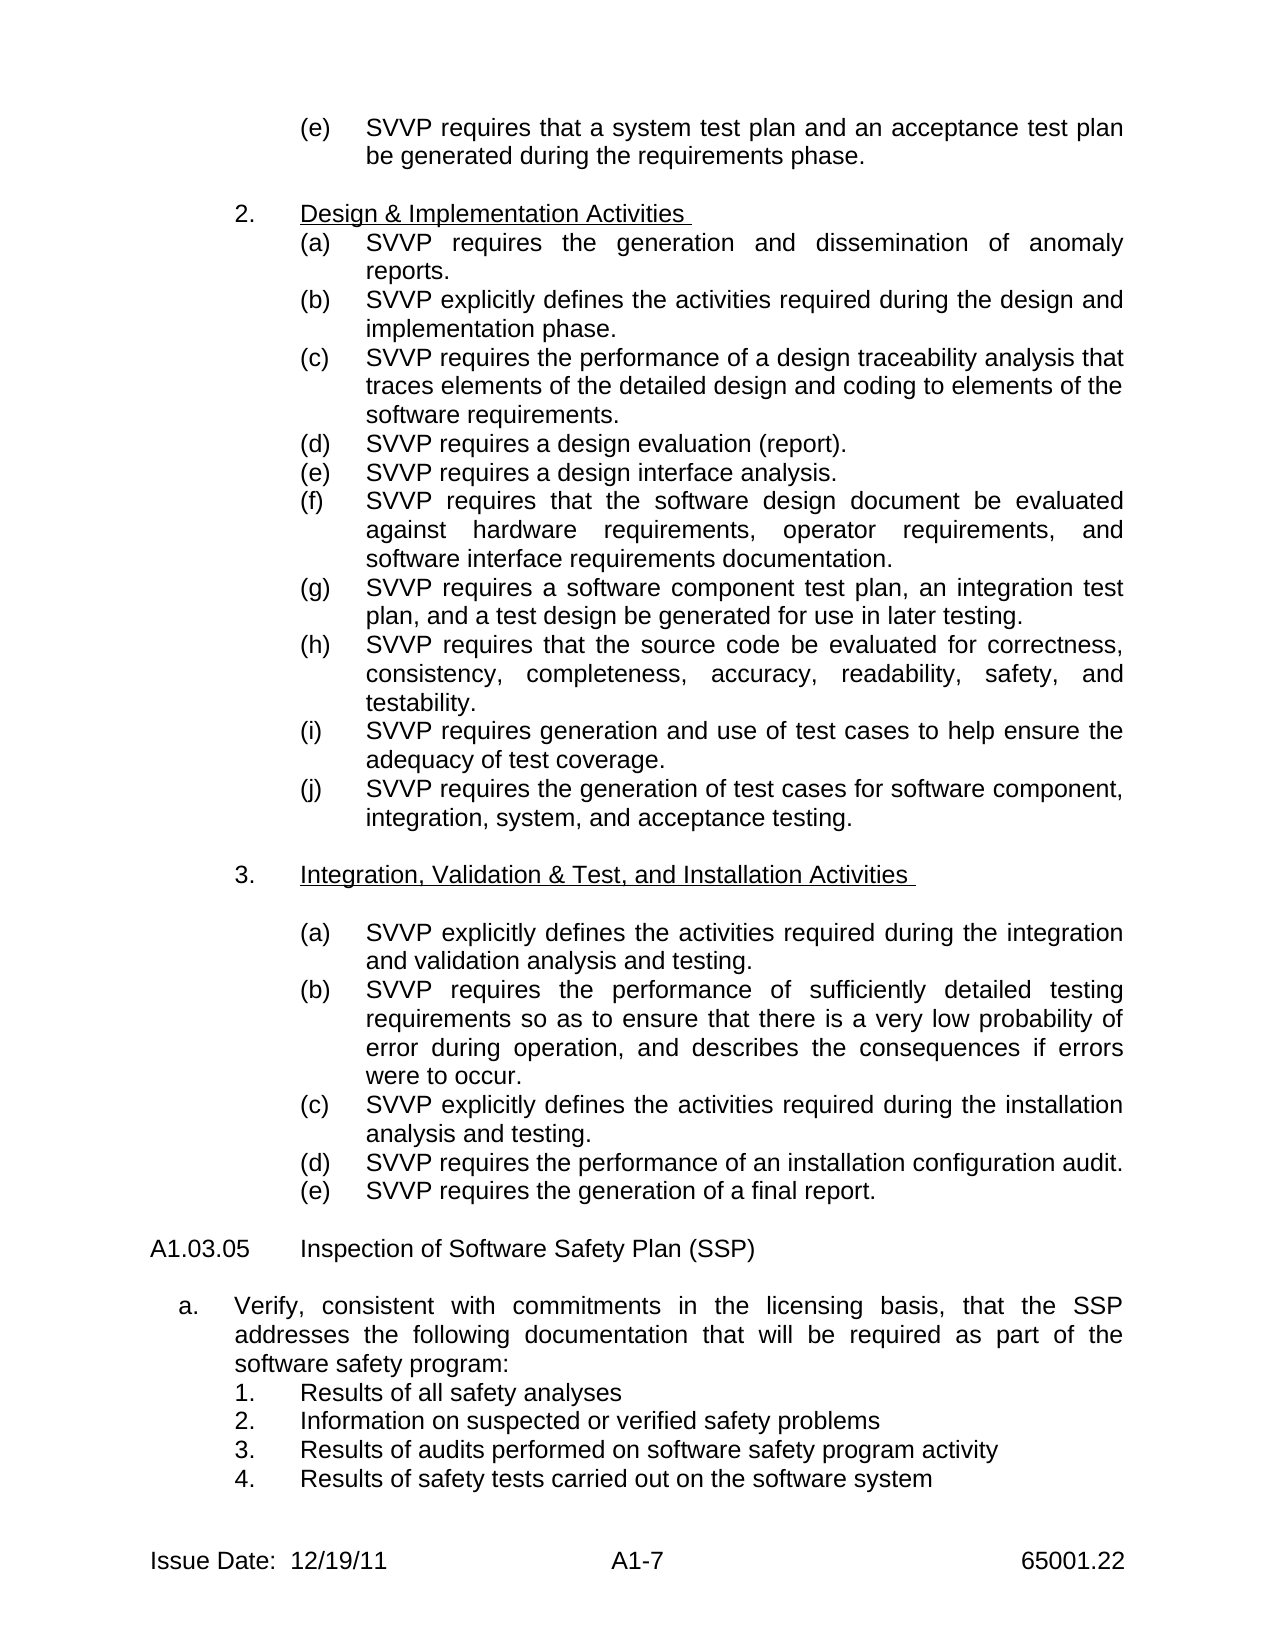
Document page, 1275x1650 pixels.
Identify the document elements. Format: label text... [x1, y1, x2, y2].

list Results of all safety analyses [234, 1377, 1125, 1406]
list SVVP explicitly defines the activities required during the installation analysis and testing. [300, 1090, 1125, 1147]
list SVVP requires the performance of sufficiently detailed testing requirements so as to ensure that there is a very low probability of error during operation, and describes the consequences if errors were to occur. [300, 975, 1125, 1090]
list SVVP explicitly defines the activities required during the design and implementation phase. [300, 285, 1125, 342]
text A1.03.05 Inspection of Software Safety Plan (SSP) [150, 1234, 1125, 1262]
list SVVP requires that the source code be evaluated for correctness, consistency, completeness, accuracy, readability, safety, and testability. [300, 630, 1125, 716]
list Design & Implementation Activities [234, 199, 1125, 227]
list Verify, consistent with commitments in the licensing basis, that the SSP addresses the following documentation that will be required as part of the software safety program: [178, 1291, 1125, 1377]
list Results of audits performed on software safety program activity [234, 1435, 1125, 1464]
list SVVP requires the generation and dissemination of anomaly reports. [300, 227, 1125, 285]
list SVVP explicitly defines the activities required during the integration and validation analysis and testing. [300, 917, 1125, 975]
list Information on suspected or verified safety problems [234, 1406, 1125, 1435]
list SVVP requires the performance of a design traceability analysis that traces elements of the detailed design and coding to elements of the software requirements. [300, 342, 1125, 429]
list Results of safety tests carried out on the software system [234, 1464, 1125, 1492]
list SVVP requires the performance of an installation configuration audit. [300, 1147, 1125, 1176]
list SVVP requires the generation of test cases for software component, integration, system, and acceptance testing. [300, 774, 1125, 831]
list SVVP requires the generation of a final report. [300, 1176, 1125, 1205]
list Integration, Validation & Test, and Installation Activities [234, 860, 1125, 889]
list SVVP requires that the software design document be evaluated against hardware requirements, operator requirements, and software interface requirements documentation. [300, 486, 1125, 572]
list SVVP requires a design interface analysis. [300, 457, 1125, 486]
list SVVP requires a software component test plan, an integration test plan, and a test design be generated for use in later testing. [300, 572, 1125, 630]
list SVVP requires that a system test plan and an acceptance test plan be generated during the requirements phase. [300, 112, 1125, 170]
list SVVP requires a design evaluation (report). [300, 429, 1125, 457]
list SVVP requires generation and use of test cases to help ensure the adequacy of test coverage. [300, 716, 1125, 774]
